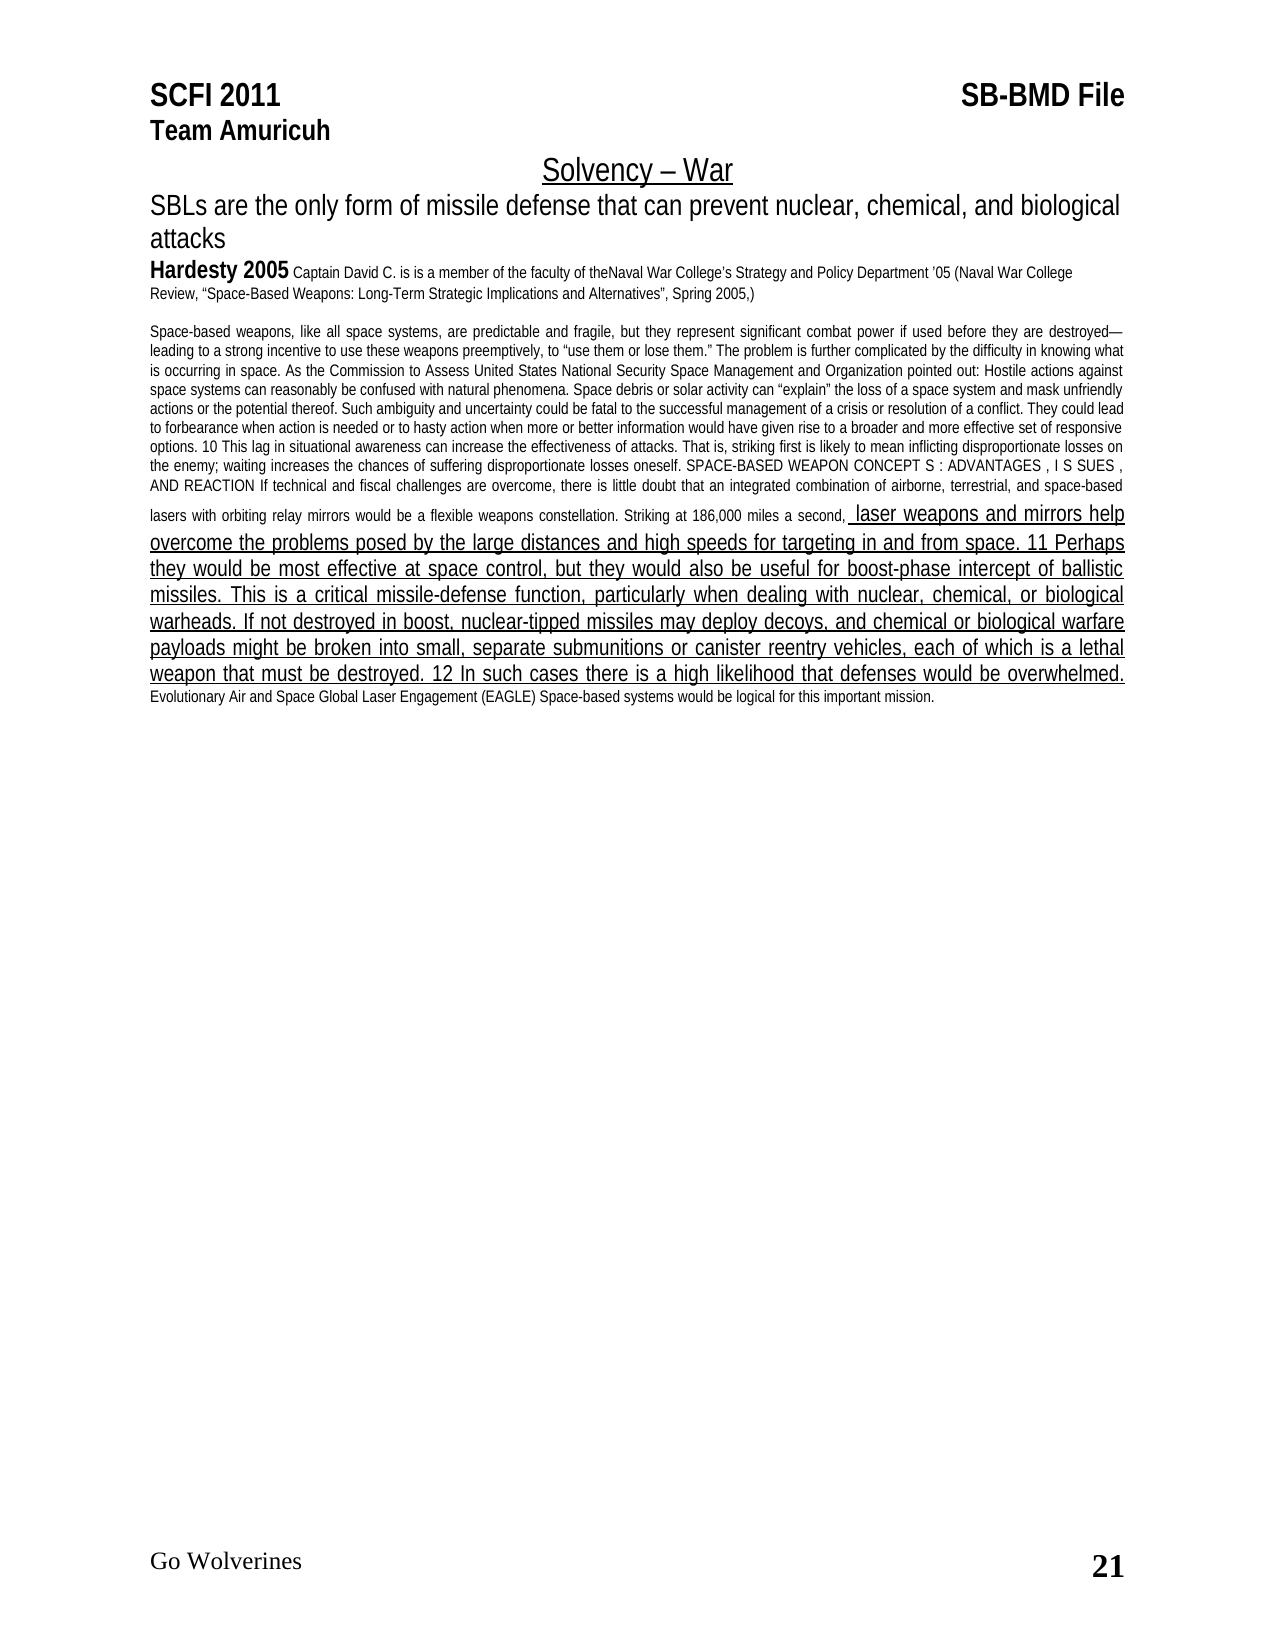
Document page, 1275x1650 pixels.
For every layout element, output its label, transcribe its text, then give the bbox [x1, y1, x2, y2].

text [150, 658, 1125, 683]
text SBLs are the only form of missile defense that can prevent nuclear, chemical, and biological attacks [150, 188, 1125, 255]
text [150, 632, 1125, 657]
text Solvency – War [150, 150, 1125, 188]
text Space-based weapons, like all space systems, are predictable and fragile, but they represent significant combat power if used before they are destroyed— leading to a strong incentive to use these weapons preemptively, to “use them or lose them.” The problem is further complicated by the difficulty in knowing what is occurring in space. As the Commission to Assess United States National Security Space Management and Organization pointed out: Hostile actions against space systems can reasonably be confused with natural phenomena. Space debris or solar activity can “explain” the loss of a space system and mask unfriendly actions or the potential thereof. Such ambiguity and uncertainty could be fatal to the successful management of a crisis or resolution of a conflict. They could lead to forbearance when action is needed or to hasty action when more or better information would have given rise to a broader and more effective set of responsive options. 10 This lag in situational awareness can increase the effectiveness of attacks. That is, striking first is likely to mean inflicting disproportionate losses on the enemy; waiting increases the chances of suffering disproportionate losses oneself. SPACE-BASED WEAPON CONCEPT S : ADVANTAGES , I S SUES , AND REACTION If technical and fiscal challenges are overcome, there is little doubt that an integrated combination of airborne, terrestrial, and space-based lasers with orbiting relay mirrors would be a flexible weapons constellation. Striking at 186,000 miles a second, laser weapons and mirrors help overcome the problems posed by the large distances and high speeds for targeting in and from space. 11 Perhaps they would be most effective at space control, but they would also be useful for boost-phase intercept of ballistic missiles. This is a critical missile-defense function, particularly when dealing with nuclear, chemical, or biological warheads. If not destroyed in boost, nuclear-tipped missiles may deploy decoys, and chemical or biological warfare payloads might be broken into small, separate submunitions or canister reentry vehicles, each of which is a lethal weapon that must be destroyed. 12 In such cases there is a high likelihood that defenses would be overwhelmed. Evolutionary Air and Space Global Laser Engagement (EAGLE) Space-based systems would be logical for this important mission. [150, 322, 1125, 551]
text Hardesty 2005 Captain David C. is is a member of the faculty of theNaval War College’s Strategy and Policy Department ’05 (Naval War College Review, “Space-Based Weapons: Long-Term Strategic Implications and Alternatives”, Spring 2005,) [150, 255, 1125, 303]
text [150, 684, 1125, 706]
